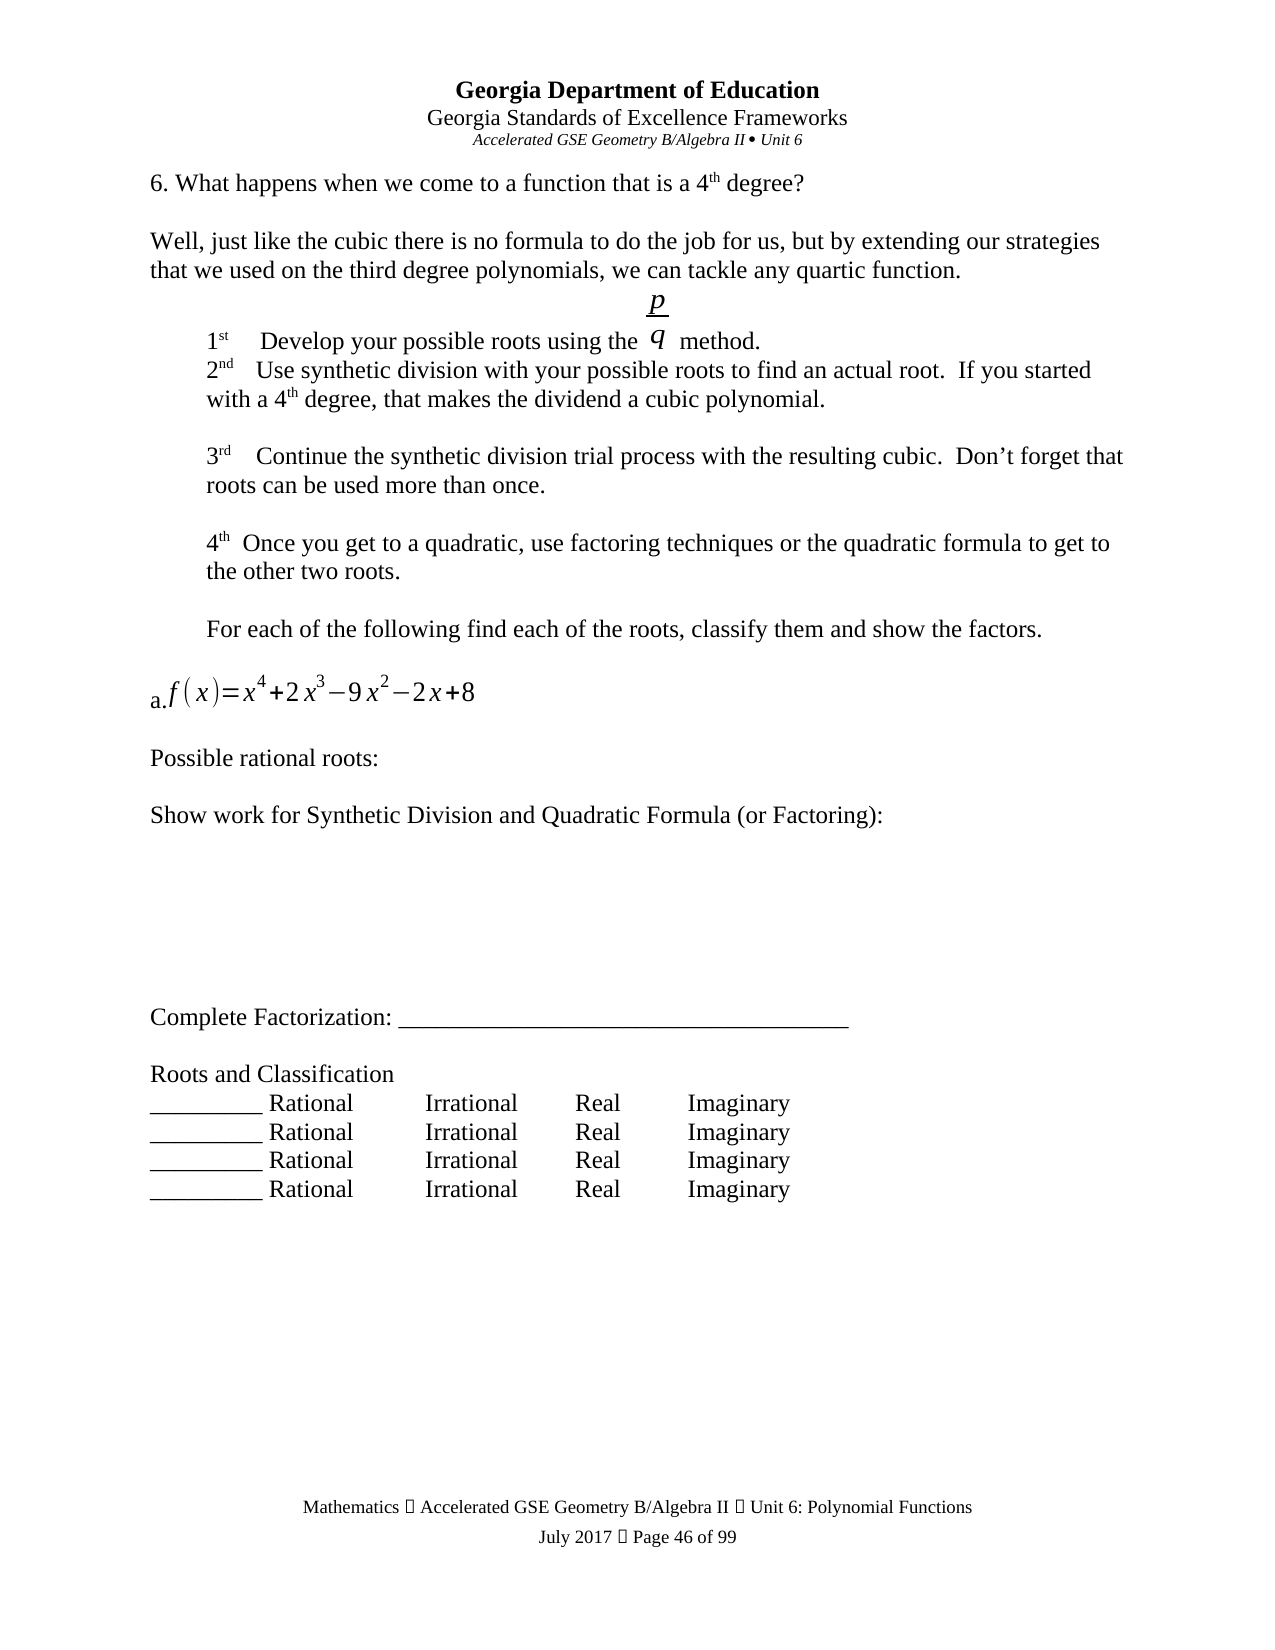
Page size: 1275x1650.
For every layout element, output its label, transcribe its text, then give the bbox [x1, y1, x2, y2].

text _________ Rational Irrational Real Imaginary [150, 1174, 1125, 1203]
text a. [150, 671, 1125, 714]
text _________ Rational Irrational Real Imaginary [150, 1088, 1125, 1117]
text Possible rational roots: [150, 743, 1125, 772]
text Complete Factorization: ____________________________________ [150, 1002, 1125, 1031]
text 4th Once you get to a quadratic, use factoring techniques or the quadratic formula to get to the other two roots. [206, 528, 1125, 585]
text 1st Develop your possible roots using the method. [206, 283, 1125, 355]
text 6. What happens when we come to a function that is a 4th degree? [150, 168, 1125, 197]
text Show work for Synthetic Division and Quadratic Formula (or Factoring): [150, 801, 1125, 829]
text 2nd Use synthetic division with your possible roots to find an actual root. If you started with a 4th degree, that makes the dividend a cubic polynomial. [206, 355, 1125, 413]
text _________ Rational Irrational Real Imaginary [150, 1146, 1125, 1174]
text 3rd Continue the synthetic division trial process with the resulting cubic. Don’t forget that roots can be used more than once. [206, 441, 1125, 499]
text Roots and Classification [150, 1059, 1125, 1088]
text For each of the following find each of the roots, classify them and show the factors. [206, 614, 1125, 643]
text _________ Rational Irrational Real Imaginary [150, 1117, 1125, 1146]
text Well, just like the cubic there is no formula to do the job for us, but by extending our strategies that we used on the third degree polynomials, we can tackle any quartic function. [150, 226, 1125, 283]
